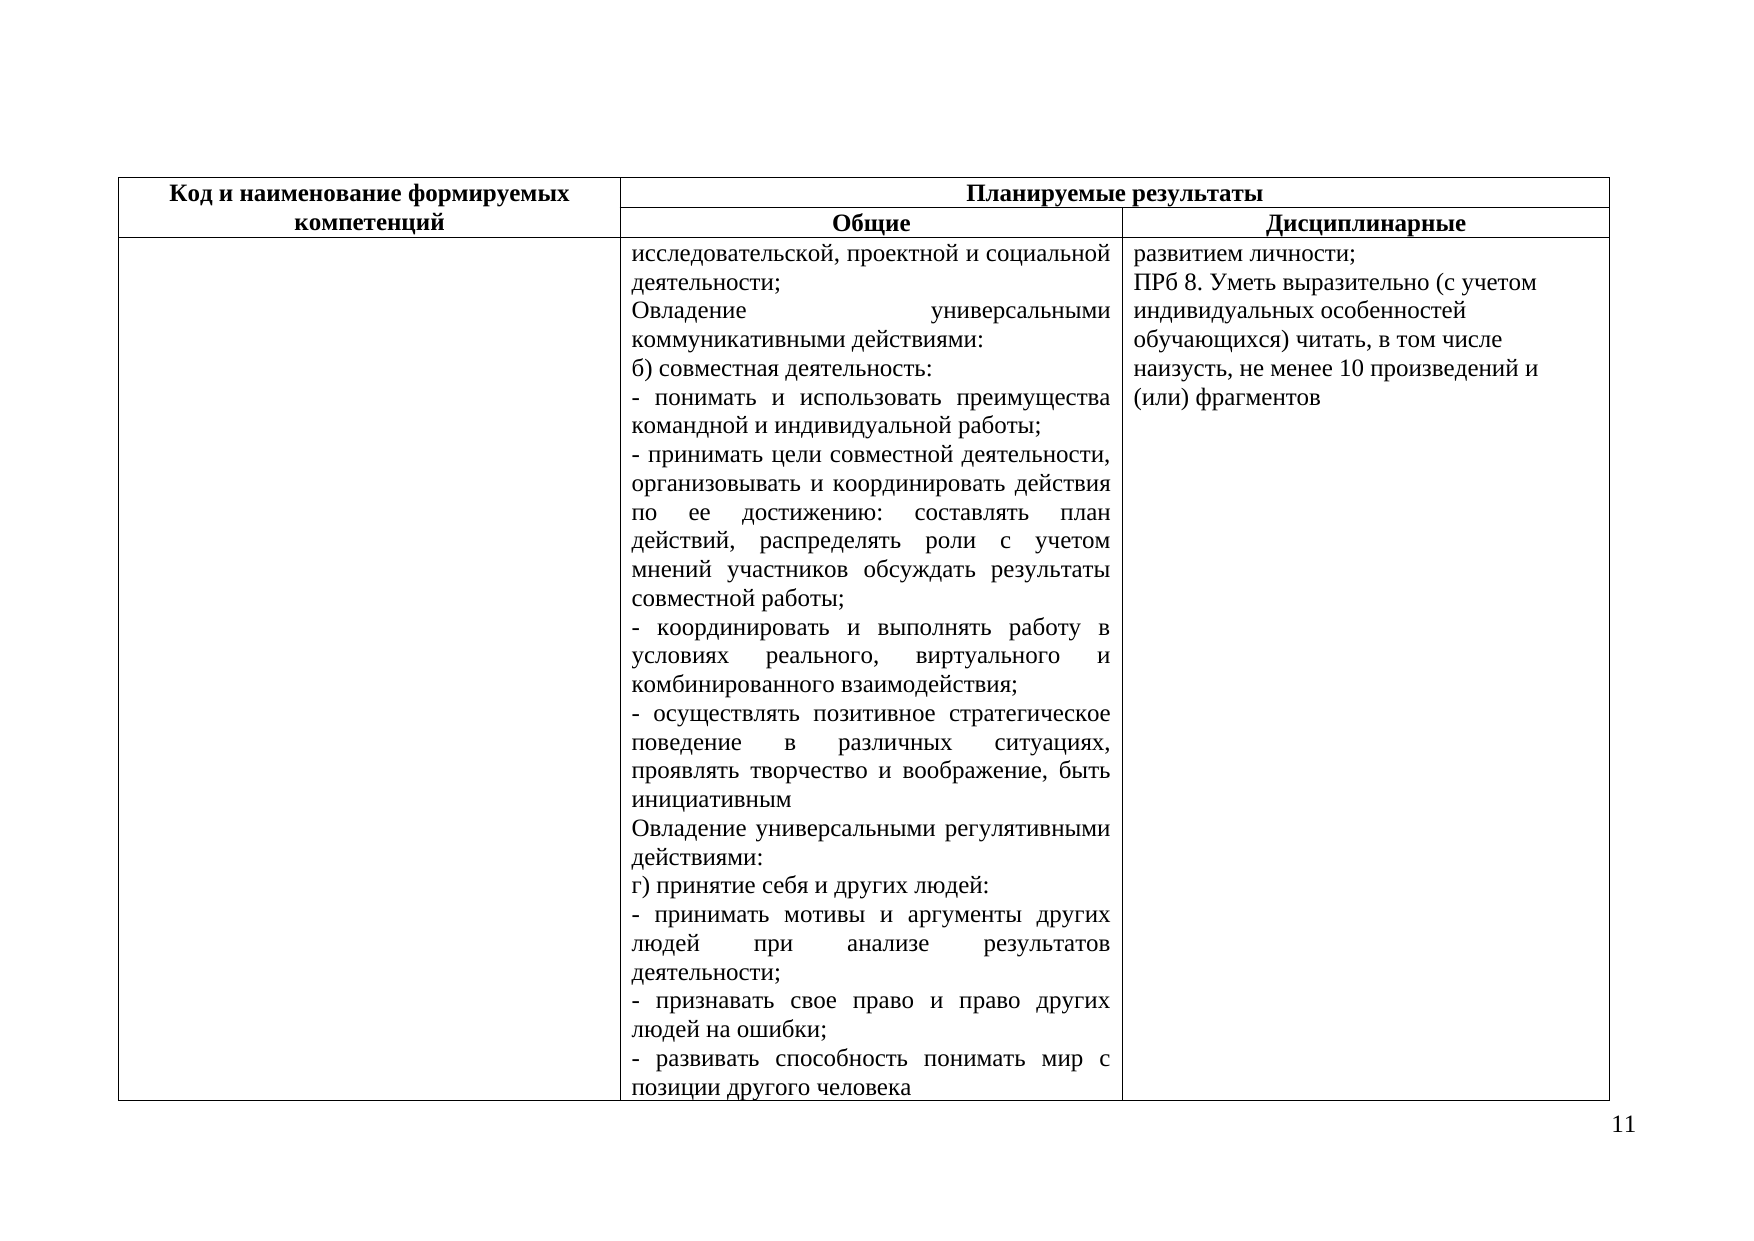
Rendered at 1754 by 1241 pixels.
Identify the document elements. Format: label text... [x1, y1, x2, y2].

table_header Код и наименование формируемых компетенций [119, 178, 620, 237]
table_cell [621, 238, 1122, 1100]
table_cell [119, 238, 620, 1100]
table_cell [1123, 238, 1609, 1100]
table_cell Дисциплинарные [1123, 208, 1609, 237]
table_cell Общие [621, 208, 1122, 237]
table_header Планируемые результаты [621, 178, 1609, 207]
